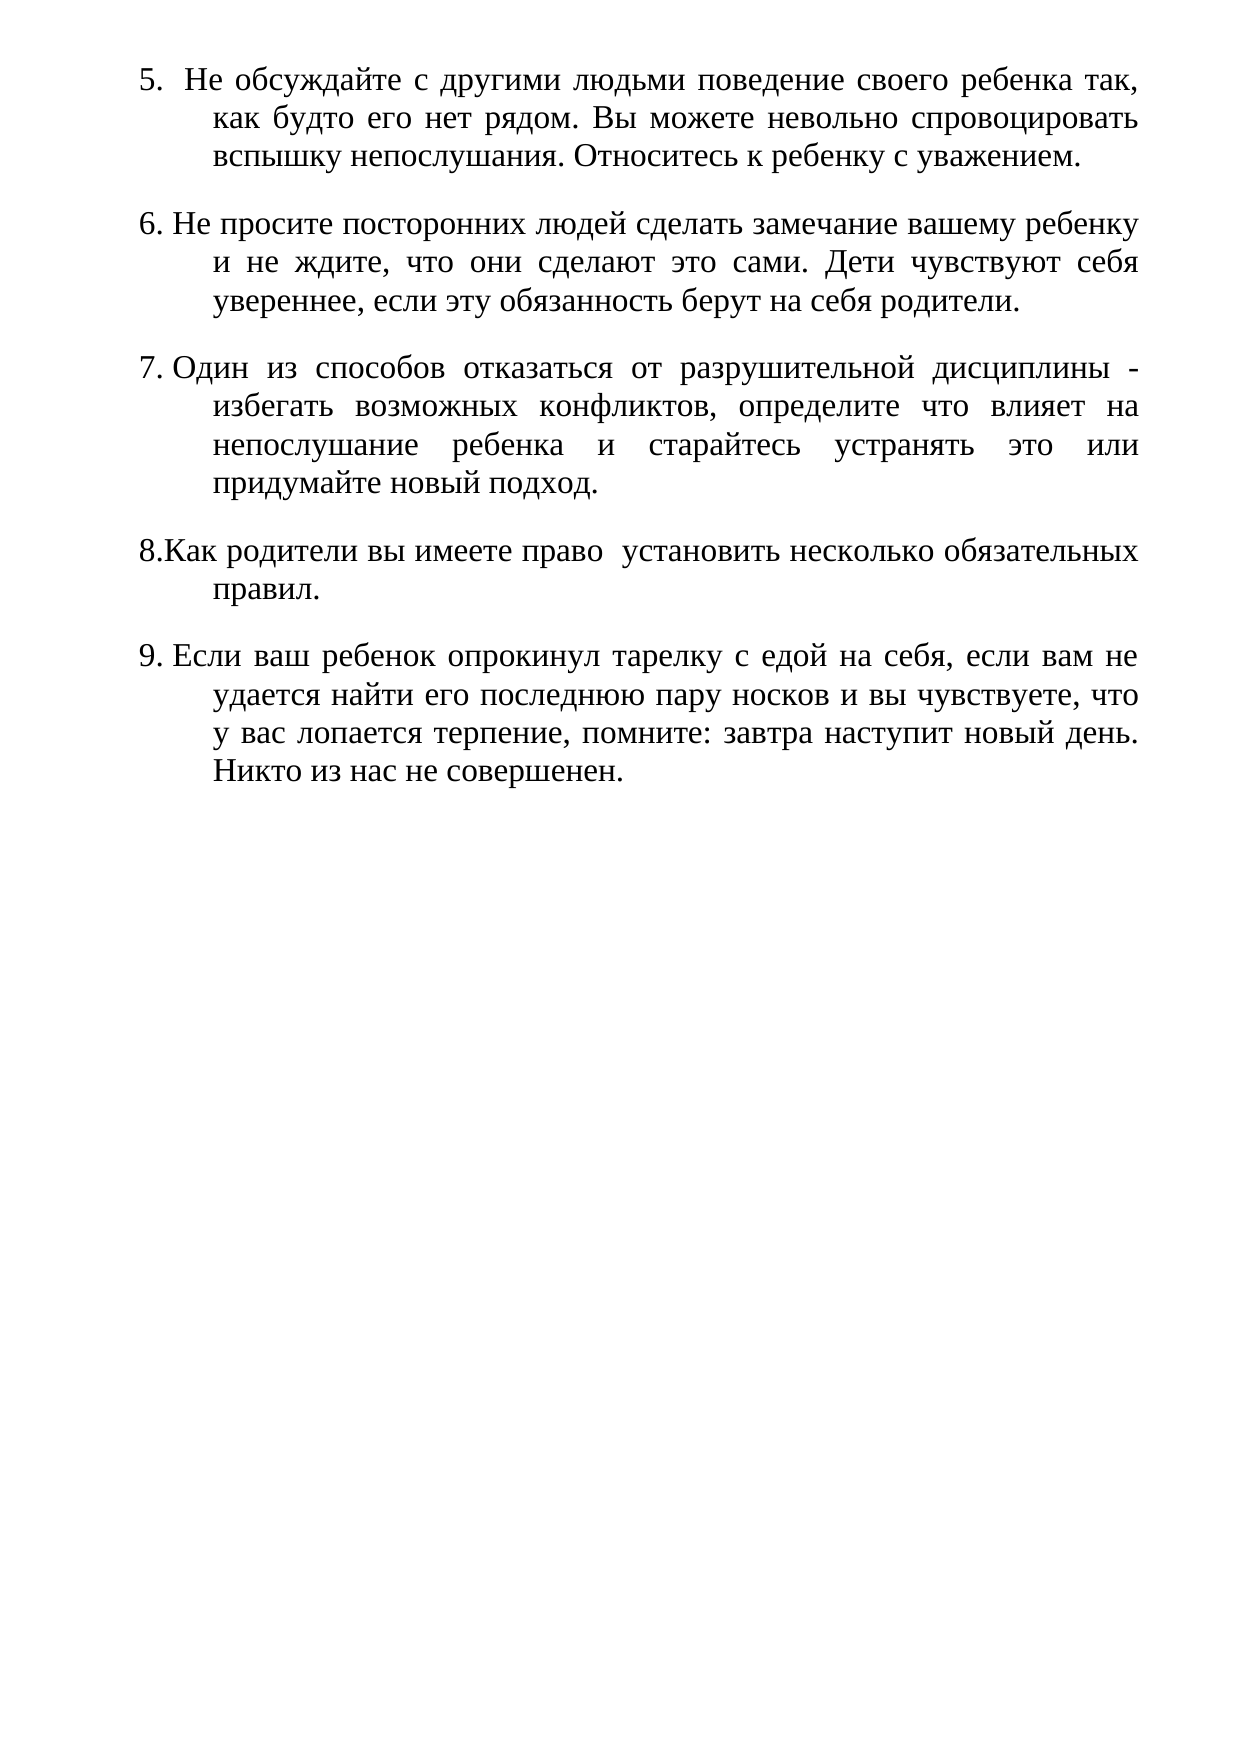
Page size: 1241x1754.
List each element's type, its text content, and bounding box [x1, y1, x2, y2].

text 5. Не обсуждайте с другими людьми поведение своего ребенка так, как будто его нет рядом. Вы можете невольно спровоцировать вспышку непослушания. Относитесь к ребенку с уважением. [139, 59, 1140, 174]
text 6. Не просите посторонних людей сделать замечание вашему ребенку и не ждите, что они сделают это сами. Дети чувствуют себя увереннее, если эту обязанность берут на себя родители. [139, 203, 1140, 318]
text 8.Как родители вы имеете право установить несколько обязательных правил. [139, 530, 1140, 607]
text 7. Один из способов отказаться от разрушительной дисциплины - избегать возможных конфликтов, определите что влияет на непослушание ребенка и старайтесь устранять это или придумайте новый подход. [139, 347, 1140, 501]
text 9. Если ваш ребенок опрокинул тарелку с едой на себя, если вам не удается найти его последнюю пару носков и вы чувствуете, что у вас лопается терпение, помните: завтра наступит новый день. Никто из нас не совершенен. [139, 636, 1140, 789]
